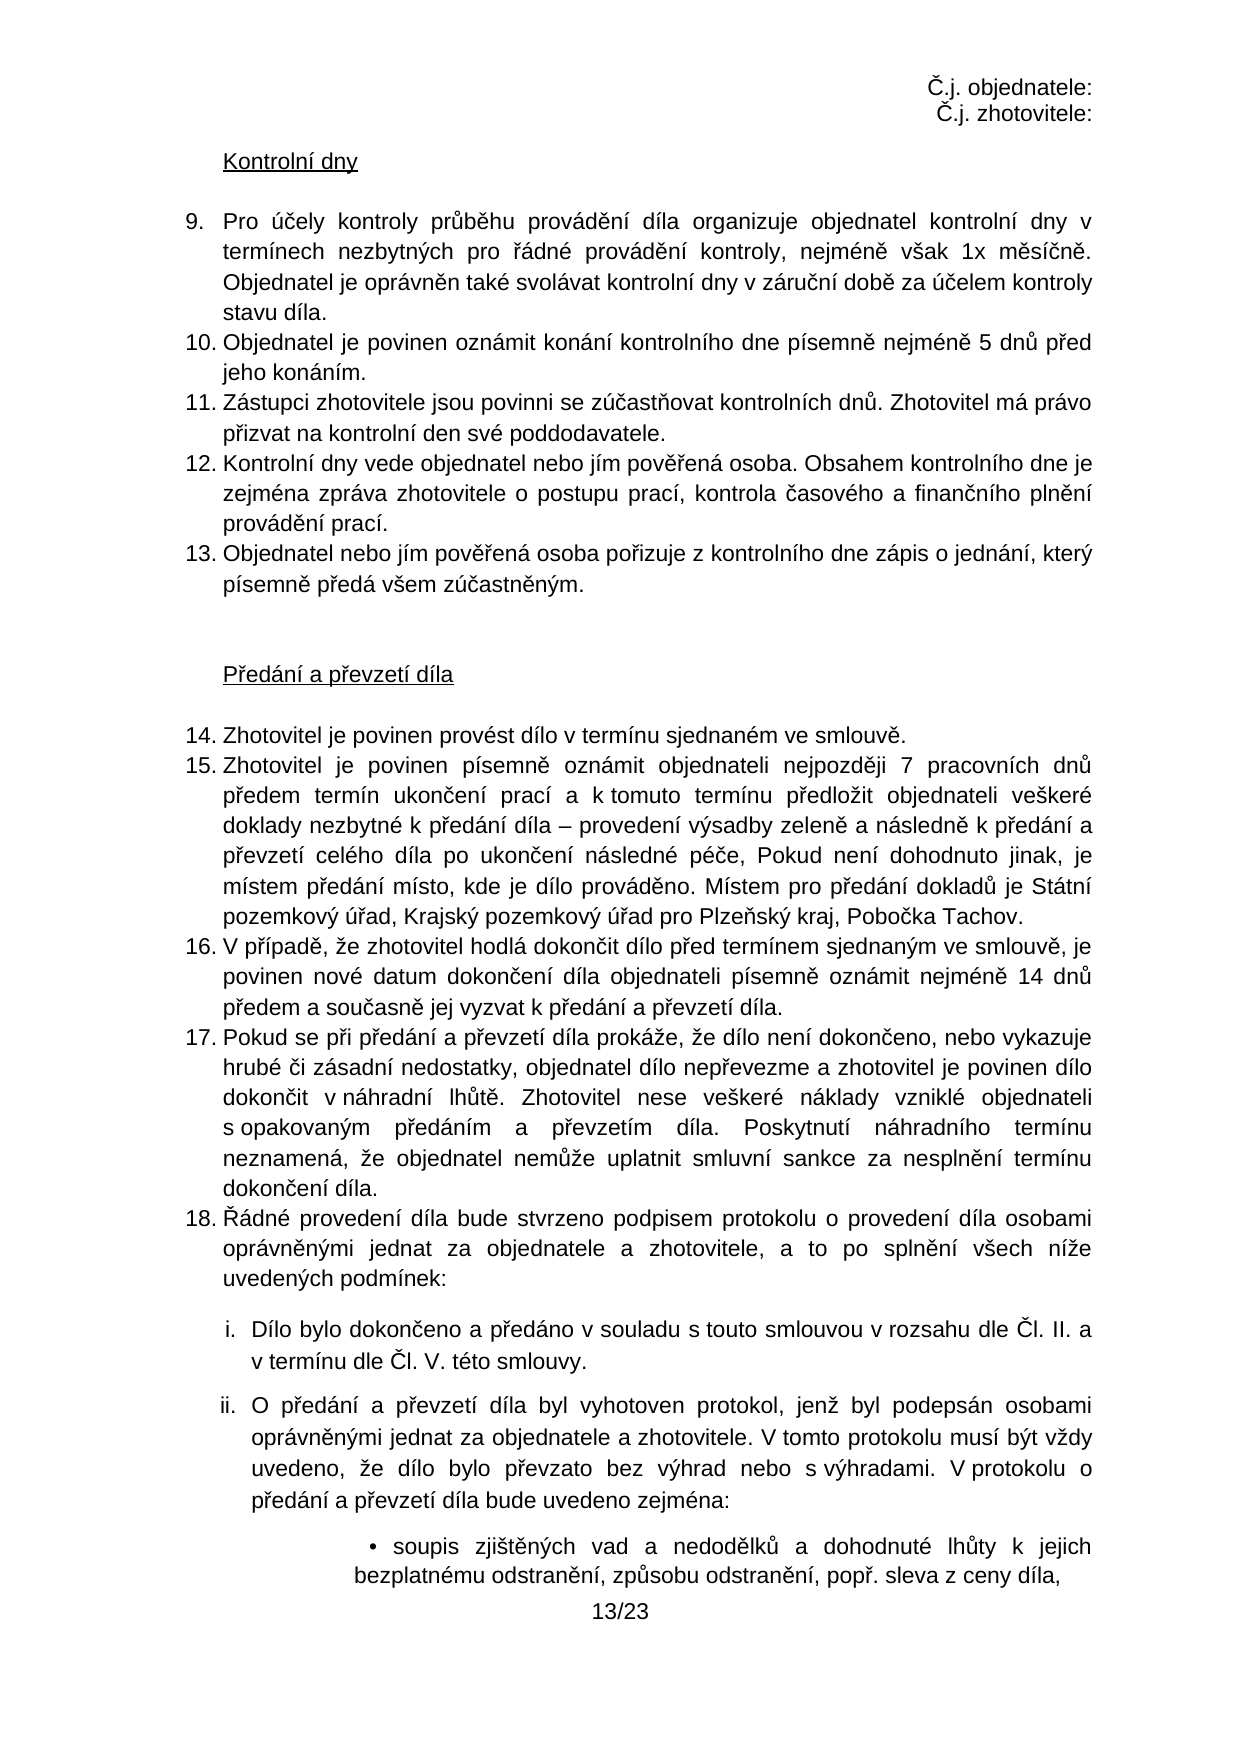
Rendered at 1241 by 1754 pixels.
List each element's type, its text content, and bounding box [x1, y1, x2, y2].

list Kontrolní dny [223, 148, 1093, 174]
list V případě, že zhotovitel hodlá dokončit dílo před termínem sjednaným ve smlouvě, je povinen nové datum dokončení díla objednateli písemně oznámit nejméně 14 dnů předem a současně jej vyzvat k předání a převzetí díla. [185, 933, 1093, 1020]
list Pro účely kontroly průběhu provádění díla organizuje objednatel kontrolní dny v termínech nezbytných pro řádné provádění kontroly, nejméně však 1x měsíčně. Objednatel je oprávněn také svolávat kontrolní dny v záruční době za účelem kontroly stavu díla. [185, 208, 1093, 325]
list Objednatel nebo jím pověřená osoba pořizuje z kontrolního dne zápis o jednání, který písemně předá všem zúčastněným. [185, 540, 1093, 597]
list Pokud se při předání a převzetí díla prokáže, že dílo není dokončeno, nebo vykazuje hrubé či zásadní nedostatky, objednatel dílo nepřevezme a zhotovitel je povinen dílo dokončit v náhradní lhůtě. Zhotovitel nese veškeré náklady vzniklé objednateli s opakovaným předáním a převzetím díla. Poskytnutí náhradního termínu neznamená, že objednatel nemůže uplatnit smluvní sankce za nesplnění termínu dokončení díla. [185, 1024, 1093, 1201]
list Dílo bylo dokončeno a předáno v souladu s touto smlouvou v rozsahu dle Čl. II. a v termínu dle Čl. V. této smlouvy. [236, 1316, 1093, 1374]
text • soupis zjištěných vad a nedodělků a dohodnuté lhůty k jejich bezplatnému odstranění, způsobu odstranění, popř. sleva z ceny díla, [354, 1531, 1093, 1589]
list Kontrolní dny vede objednatel nebo jím pověřená osoba. Obsahem kontrolního dne je zejména zpráva zhotovitele o postupu prací, kontrola časového a finančního plnění provádění prací. [185, 450, 1093, 536]
list Zástupci zhotovitele jsou povinni se zúčastňovat kontrolních dnů. Zhotovitel má právo přizvat na kontrolní den své poddodavatele. [185, 389, 1093, 446]
list Řádné provedení díla bude stvrzeno podpisem protokolu o provedení díla osobami oprávněnými jednat za objednatele a zhotovitele, a to po splnění všech níže uvedených podmínek: [185, 1205, 1093, 1292]
list Zhotovitel je povinen provést dílo v termínu sjednaném ve smlouvě. [185, 722, 1093, 748]
list Předání a převzetí díla [223, 661, 1093, 687]
list Objednatel je povinen oznámit konání kontrolního dne písemně nejméně 5 dnů před jeho konáním. [185, 329, 1093, 385]
list Zhotovitel je povinen písemně oznámit objednateli nejpozději 7 pracovních dnů předem termín ukončení prací a k tomuto termínu předložit objednateli veškeré doklady nezbytné k předání díla – provedení výsadby zeleně a následně k předání a převzetí celého díla po ukončení následné péče, Pokud není dohodnuto jinak, je místem předání místo, kde je dílo prováděno. Místem pro předání dokladů je Státní pozemkový úřad, Krajský pozemkový úřad pro Plzeňský kraj, Pobočka Tachov. [185, 752, 1093, 929]
list O předání a převzetí díla byl vyhotoven protokol, jenž byl podepsán osobami oprávněnými jednat za objednatele a zhotovitele. V tomto protokolu musí být vždy uvedeno, že dílo bylo převzato bez výhrad nebo s výhradami. V protokolu o předání a převzetí díla bude uvedeno zejména: [236, 1392, 1093, 1513]
